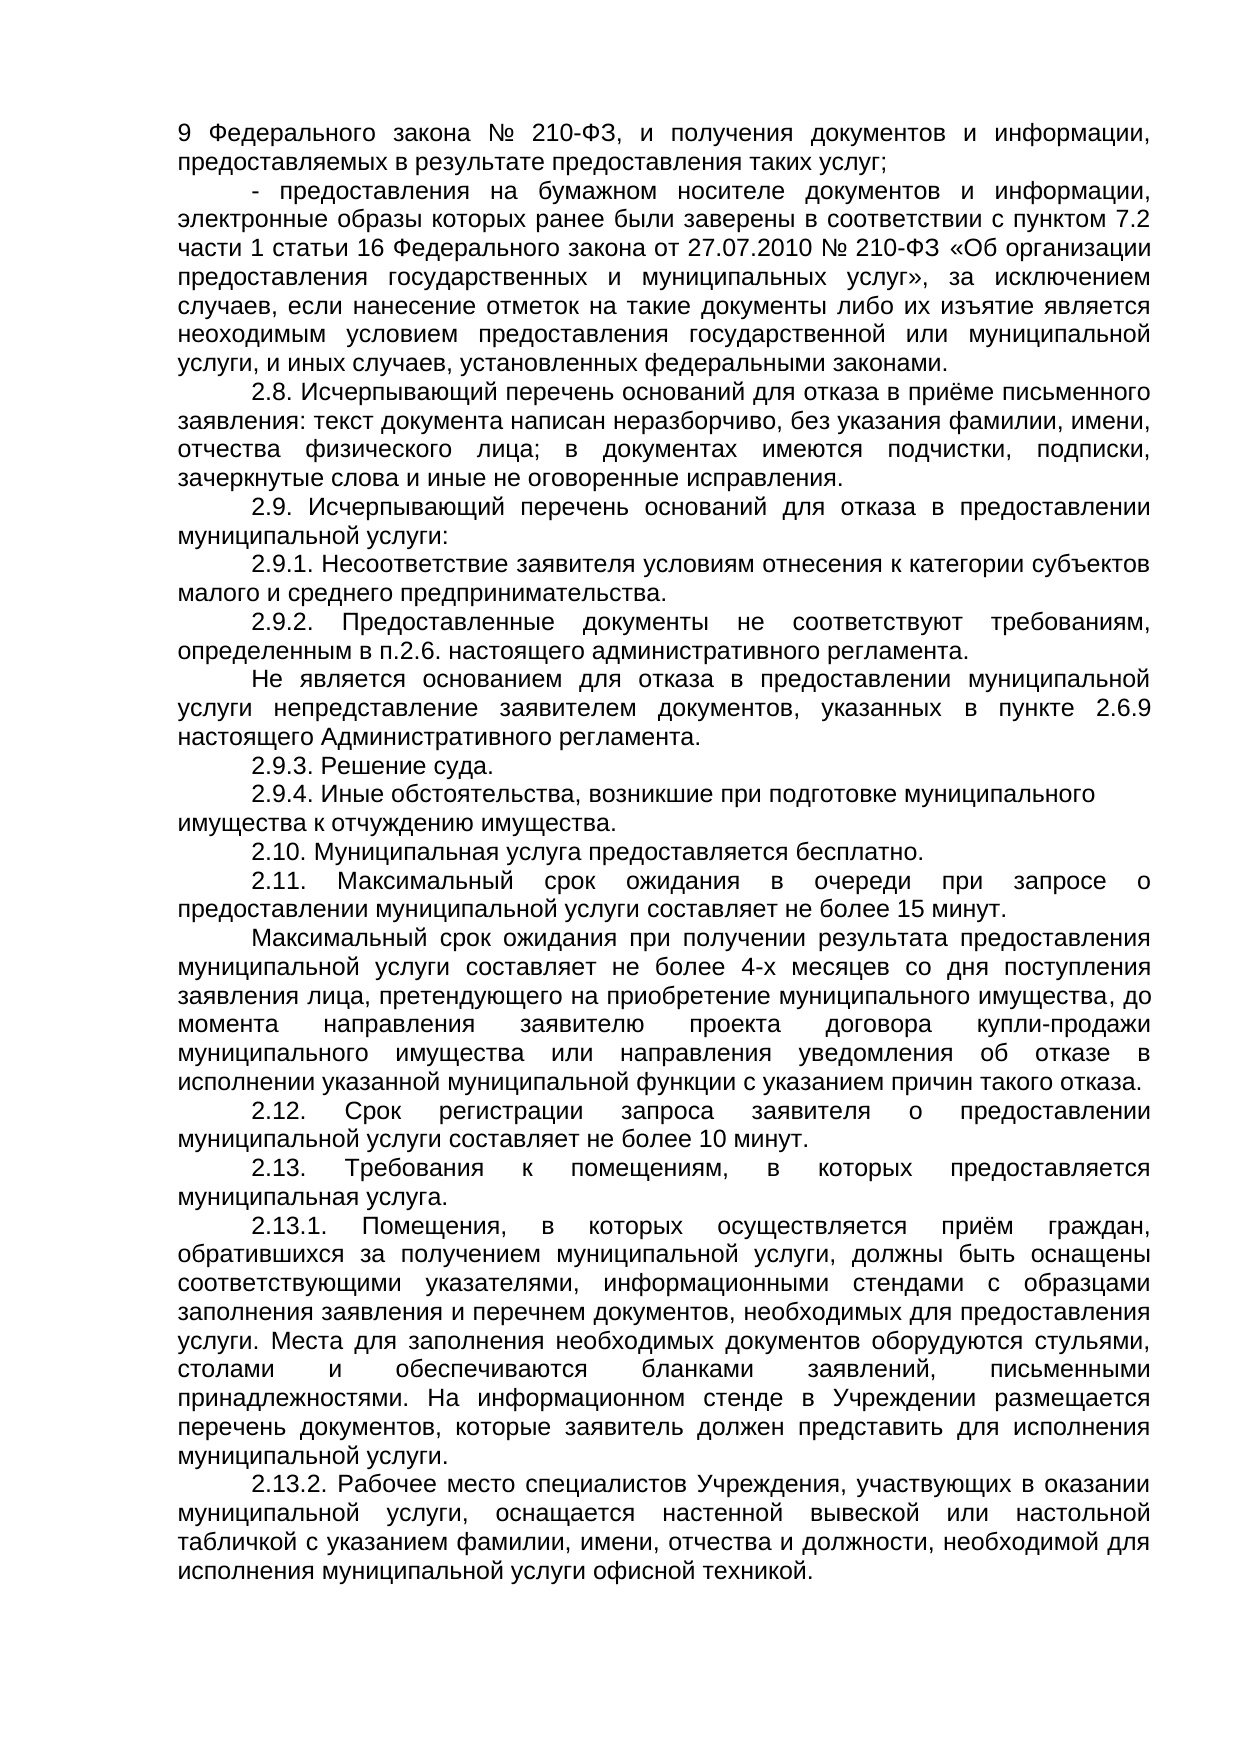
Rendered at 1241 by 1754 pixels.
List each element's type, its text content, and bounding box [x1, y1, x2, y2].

text 2.9.4. Иные обстоятельства, возникшие при подготовке муниципального имущества к отчуждению имущества. [177, 779, 1152, 837]
text 2.11. Максимальный срок ожидания в очереди при запросе о предоставлении муниципальной услуги составляет не более 15 минут. [177, 866, 1152, 923]
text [177, 118, 1152, 176]
text 2.10. Муниципальная услуга предоставляется бесплатно. [177, 837, 1152, 866]
text Не является основанием для отказа в предоставлении муниципальной услуги непредставление заявителем документов, указанных в пункте 2.6.9 настоящего Административного регламента. [177, 664, 1152, 751]
text 2.13.1. Помещения, в которых осуществляется приём граждан, обратившихся за получением муниципальной услуги, должны быть оснащены соответствующими указателями, информационными стендами с образцами заполнения заявления и перечнем документов, необходимых для предоставления услуги. Места для заполнения необходимых документов оборудуются стульями, столами и обеспечиваются бланками заявлений, письменными принадлежностями. На информационном стенде в Учреждении размещается перечень документов, которые заявитель должен представить для исполнения муниципальной услуги. [177, 1211, 1152, 1469]
text 2.9.1. Несоответствие заявителя условиям отнесения к категории субъектов малого и среднего предпринимательства. [177, 549, 1152, 607]
text 2.9. Исчерпывающий перечень оснований для отказа в предоставлении муниципальной услуги: [177, 492, 1152, 549]
text 2.9.2. Предоставленные документы не соответствуют требованиям, определенным в п.2.6. настоящего административного регламента. [177, 607, 1152, 664]
text 2.12. Срок регистрации запроса заявителя о предоставлении муниципальной услуги составляет не более 10 минут. [177, 1096, 1152, 1153]
text - предоставления на бумажном носителе документов и информации, электронные образы которых ранее были заверены в соответствии с пунктом 7.2 части 1 статьи 16 Федерального закона от 27.07.2010 № 210-ФЗ «Об организации предоставления государственных и муниципальных услуг», за исключением случаев, если нанесение отметок на такие документы либо их изъятие является неоходимым условием предоставления государственной или муниципальной услуги, и иных случаев, установленных федеральными законами. [177, 176, 1152, 377]
text Максимальный срок ожидания при получении результата предоставления муниципальной услуги составляет не более 4-х месяцев со дня поступления заявления лица, претендующего на приобретение муниципального имущества, до момента направления заявителю проекта договора купли-продажи муниципального имущества или направления уведомления об отказе в исполнении указанной муниципальной функции с указанием причин такого отказа. [177, 923, 1152, 1096]
text 2.13. Требования к помещениям, в которых предоставляется муниципальная услуга. [177, 1153, 1152, 1211]
text 2.13.2. Рабочее место специалистов Учреждения, участвующих в оказании муниципальной услуги, оснащается настенной вывеской или настольной табличкой с указанием фамилии, имени, отчества и должности, необходимой для исполнения муниципальной услуги офисной техникой. [177, 1469, 1152, 1584]
text 2.8. Исчерпывающий перечень оснований для отказа в приёме письменного заявления: текст документа написан неразборчиво, без указания фамилии, имени, отчества физического лица; в документах имеются подчистки, подписки, зачеркнутые слова и иные не оговоренные исправления. [177, 377, 1152, 492]
text 2.9.3. Решение суда. [177, 751, 1152, 779]
